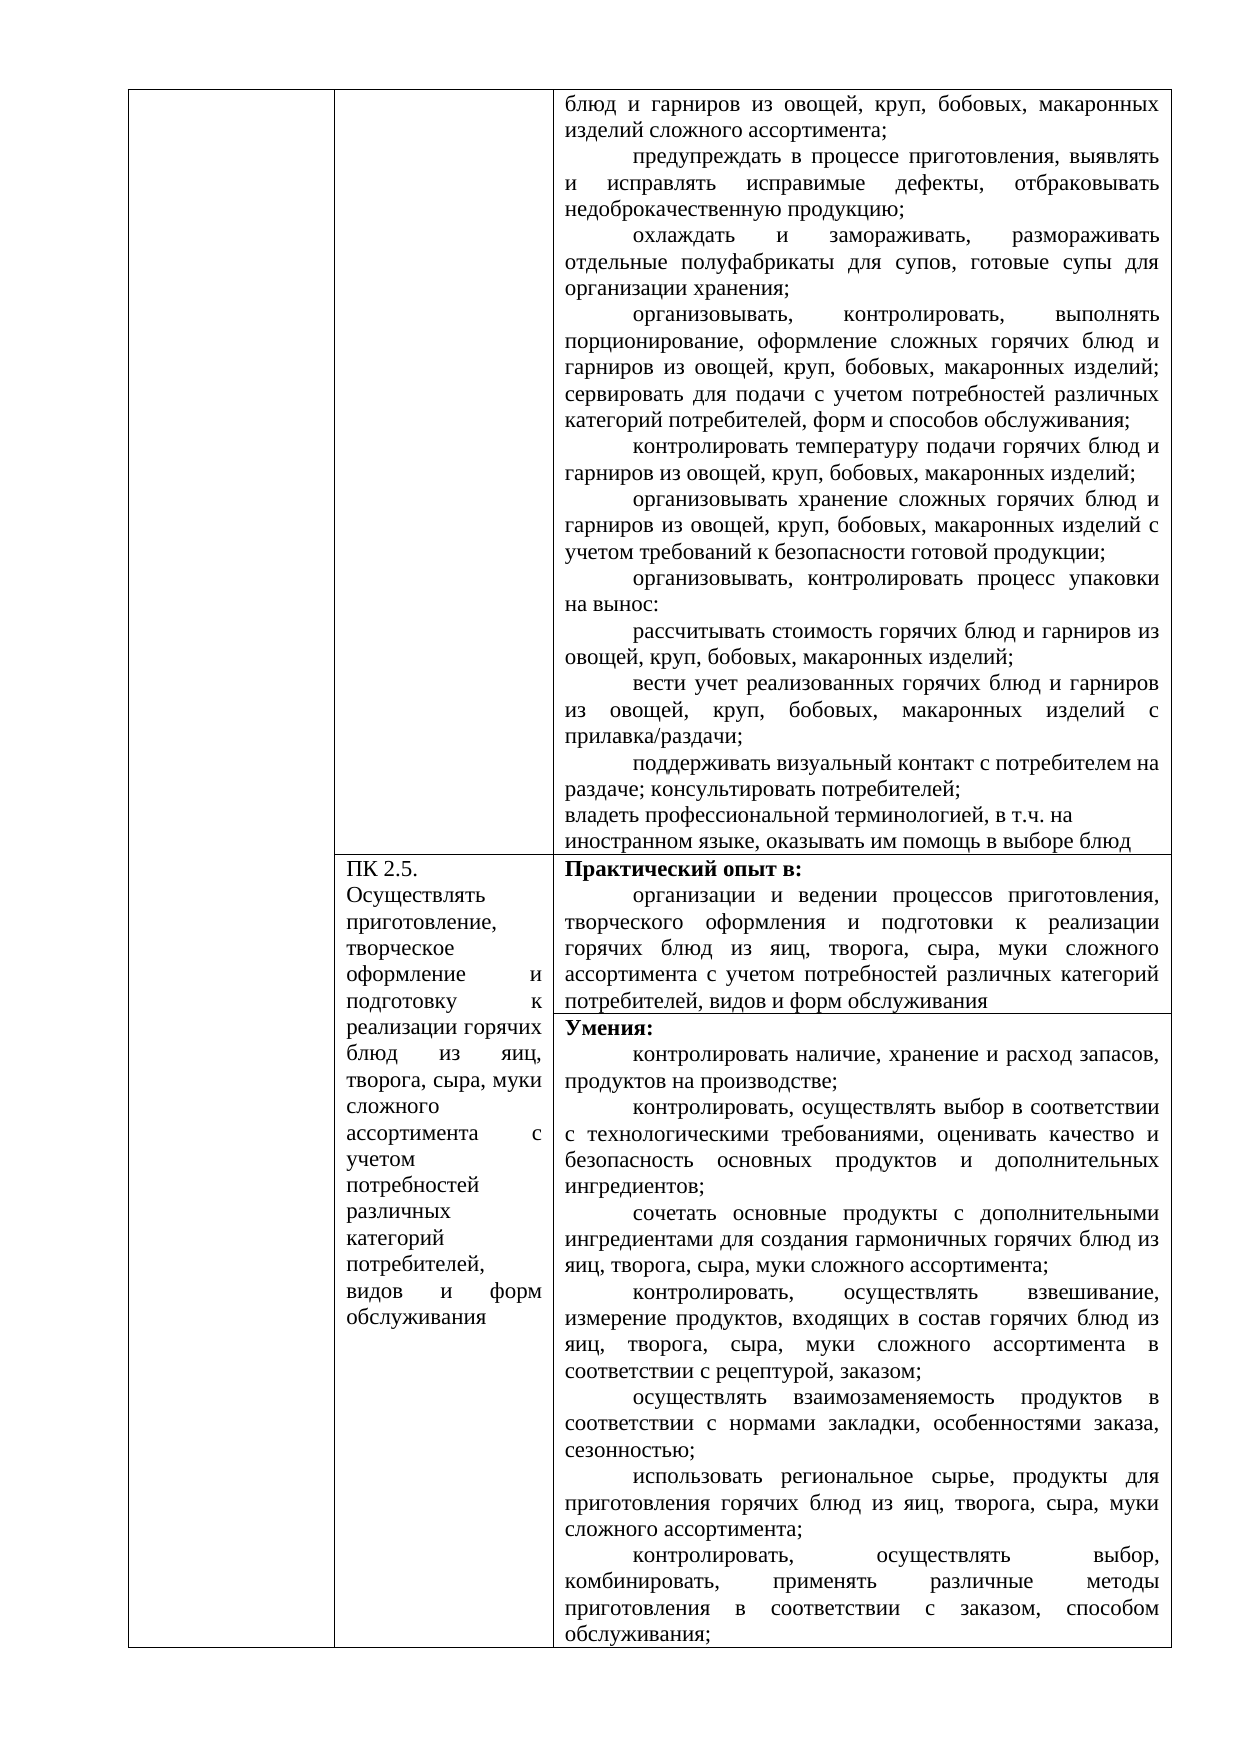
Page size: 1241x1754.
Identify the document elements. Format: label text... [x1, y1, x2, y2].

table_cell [554, 90, 1171, 854]
table_cell Практический опыт в: организации и ведении процессов приготовления, творческого оформления и подготовки к реализации горячих блюд из яиц, творога, сыра, муки сложного ассортимента с учетом потребностей различных категорий потребителей, видов и форм обслуживания [554, 855, 1171, 1013]
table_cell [554, 1014, 1171, 1647]
table_cell ПК 2.5. Осуществлять приготовление, творческое оформление и подготовку к реализации горячих блюд из яиц, творога, сыра, муки сложного ассортимента с учетом потребностей различных категорий потребителей, видов и форм обслуживания [335, 855, 553, 1647]
